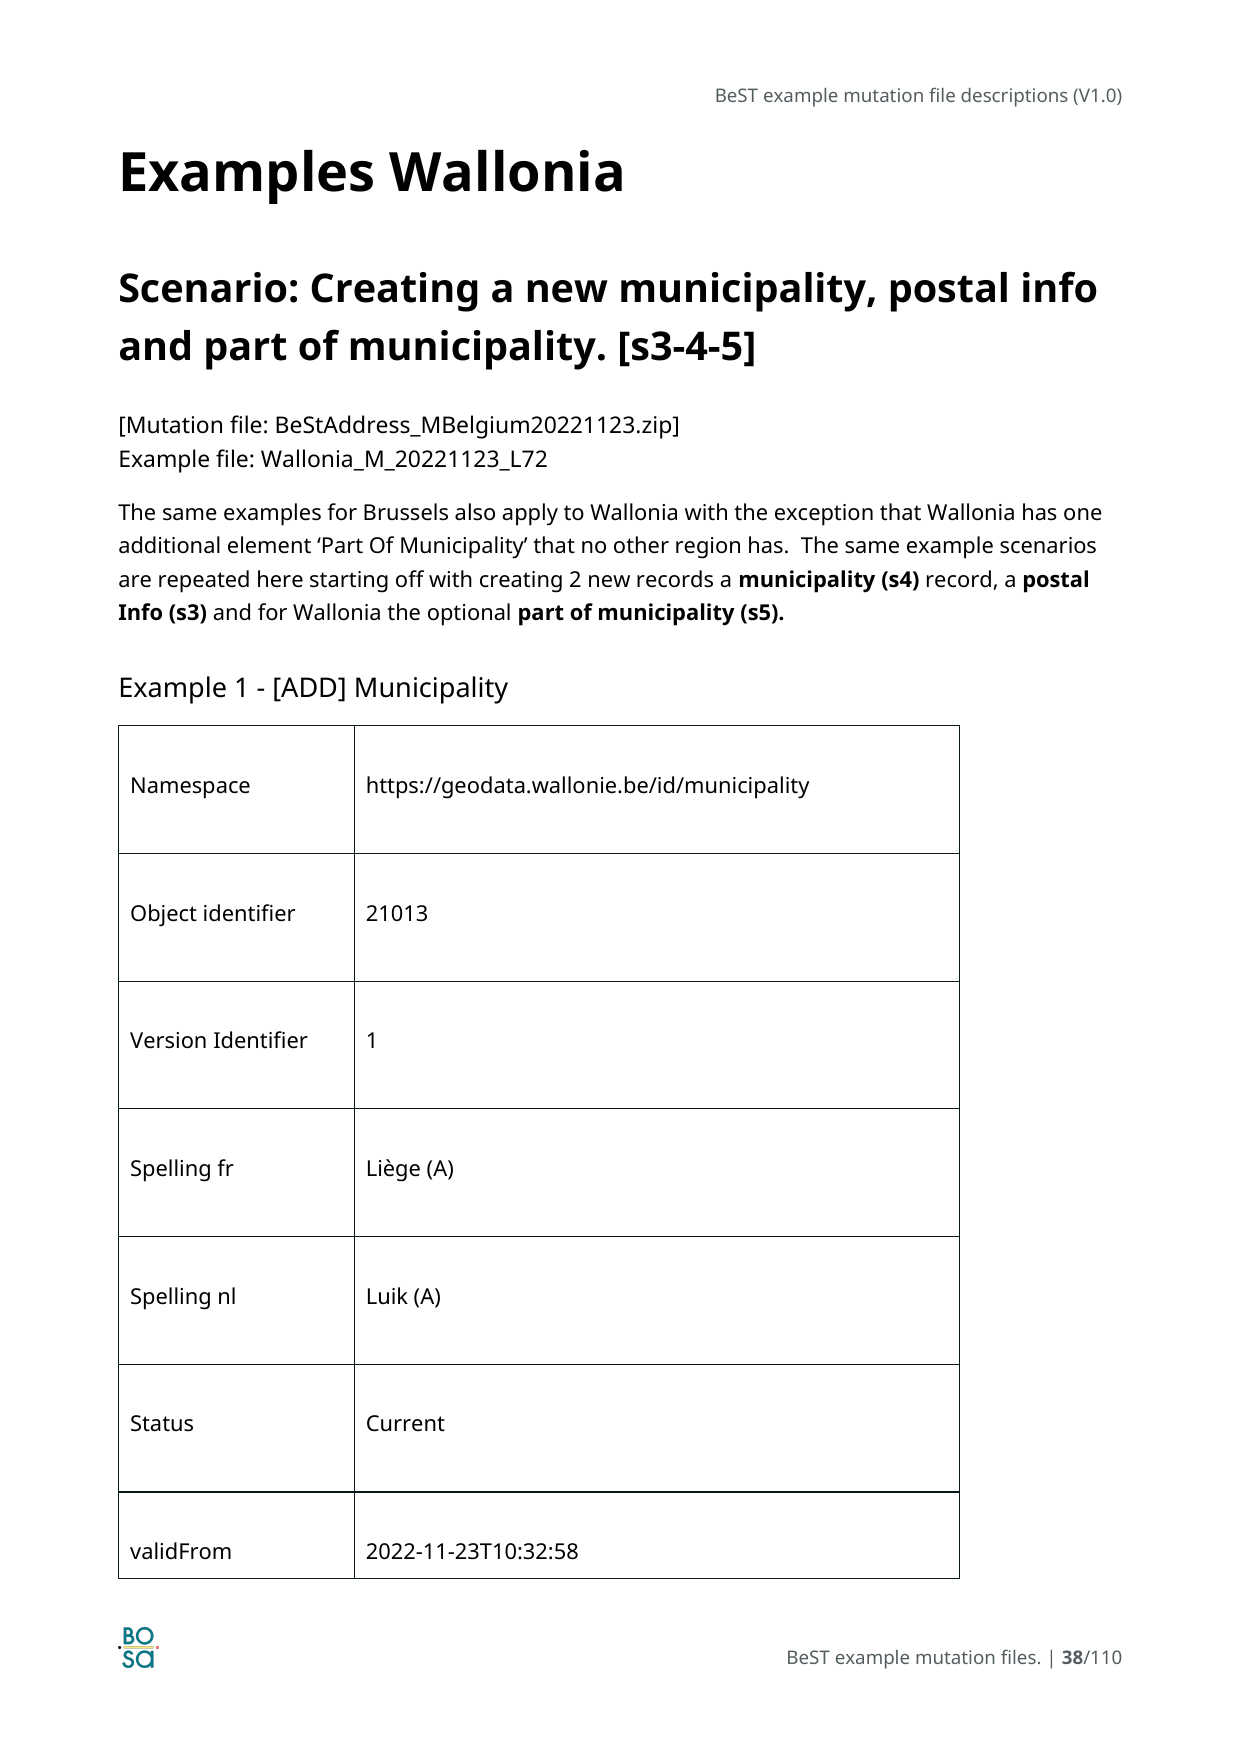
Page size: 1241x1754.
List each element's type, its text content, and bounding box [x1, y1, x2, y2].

subtitle [Mutation file: BeStAddress_MBelgium20221123.zip] Example file: Wallonia_M_20221123_L72 [118, 409, 1122, 474]
table_cell Liège (A) [355, 1109, 959, 1236]
subtitle Examples Wallonia [118, 133, 1122, 207]
table_cell Spelling fr [119, 1109, 354, 1236]
table_cell 21013 [355, 854, 959, 981]
table_cell Object identifier [119, 854, 354, 981]
subtitle Scenario: Creating a new municipality, postal info and part of municipality. [s3-4-5] [118, 260, 1122, 372]
table_cell Luik (A) [355, 1237, 959, 1364]
picture [118, 1627, 159, 1668]
subtitle Example 1 - [ADD] Municipality [118, 669, 1122, 706]
table_cell 2022-11-23T10:32:58 [355, 1493, 959, 1577]
table_cell 1 [355, 982, 959, 1108]
table_cell Status [119, 1365, 354, 1491]
table_header https://geodata.wallonie.be/id/municipality [355, 726, 959, 853]
table_cell Version Identifier [119, 982, 354, 1108]
table_header Namespace [119, 726, 354, 853]
table_cell Current [355, 1365, 959, 1491]
table_cell Spelling nl [119, 1237, 354, 1364]
table_cell validFrom [119, 1493, 354, 1577]
text The same examples for Brussels also apply to Wallonia with the exception that Wallonia has one additional element ‘Part Of Municipality’ that no other region has. The same example scenarios are repeated here starting off with creating 2 new records a municipality (s4) record, a postal Info (s3) and for Wallonia the optional part of municipality (s5). [118, 494, 1122, 627]
